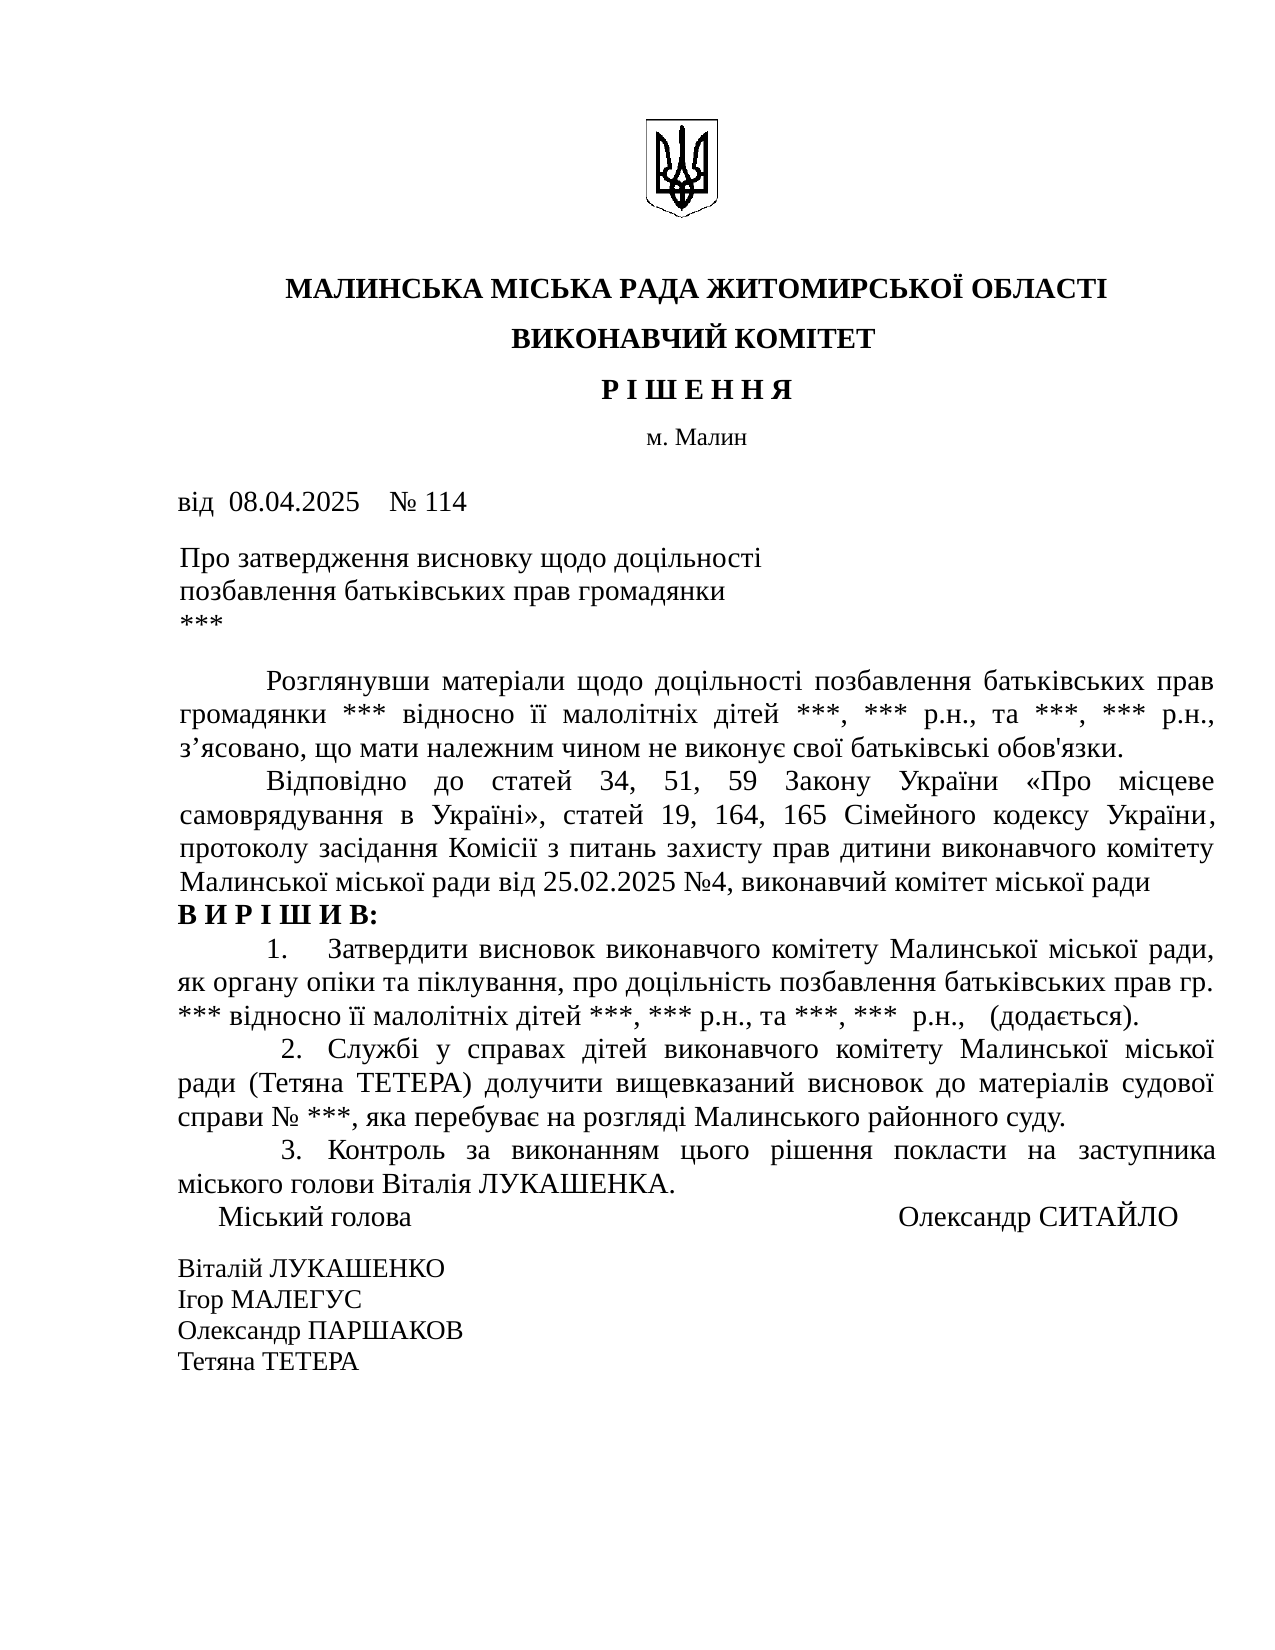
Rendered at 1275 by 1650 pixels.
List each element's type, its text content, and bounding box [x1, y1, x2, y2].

text Розглянувши матеріали щодо доцільності позбавлення батьківських прав громадянки *** відносно її малолітніх дітей ***, *** р.н., та ***, *** р.н., з’ясовано, що мати належним чином не виконує свої батьківські обов'язки. [179, 663, 1216, 763]
text від 08.04.2025 № 114 [177, 484, 1216, 518]
text Відповідно до статей 34, 51, 59 Закону України «Про місцеве самоврядування в Україні», статей 19, 164, 165 Сімейного кодексу України, протоколу засідання Комісії з питань захисту прав дитини виконавчого комітету Малинської міської ради від 25.02.2025 №4, виконавчий комітет міської ради [179, 763, 1216, 897]
text Міський голова Олександр СИТАЙЛО [177, 1199, 1216, 1233]
text Про затвердження висновку щодо доцільності [179, 540, 1216, 573]
text Віталій ЛУКАШЕНКО [177, 1252, 1216, 1283]
picture [644, 118, 719, 219]
text Тетяна ТЕТЕРА [177, 1345, 1216, 1377]
text Олександр ПАРШАКОВ [177, 1314, 1216, 1345]
text Р І Ш Е Н Н Я [177, 372, 1216, 405]
text МАЛИНСЬКА МІСЬКА РАДА ЖИТОМИРСЬКОЇ ОБЛАСТІ [177, 271, 1216, 305]
text Ігор МАЛЕГУС [177, 1283, 1216, 1314]
text позбавлення батьківських прав громадянки [179, 573, 1216, 607]
list Затвердити висновок виконавчого комітету Малинської міської ради, як органу опіки та піклування, про доцільність позбавлення батьківських прав гр. *** відносно її малолітніх дітей ***, *** р.н., та ***, *** р.н., (додається). [177, 931, 1216, 1032]
text м. Малин [177, 422, 1216, 451]
list Службі у справах дітей виконавчого комітету Малинської міської ради (Тетяна ТЕТЕРА) долучити вищевказаний висновок до матеріалів судової справи № ***, яка перебуває на розгляді Малинського районного суду. [177, 1032, 1216, 1132]
list Контроль за виконанням цього рішення покласти на заступника міського голови Віталія ЛУКАШЕНКА. [177, 1132, 1216, 1199]
text *** [179, 607, 1216, 641]
text ВИКОНАВЧИЙ КОМІТЕТ [177, 322, 1216, 355]
text В И Р І Ш И В: [177, 897, 1216, 931]
